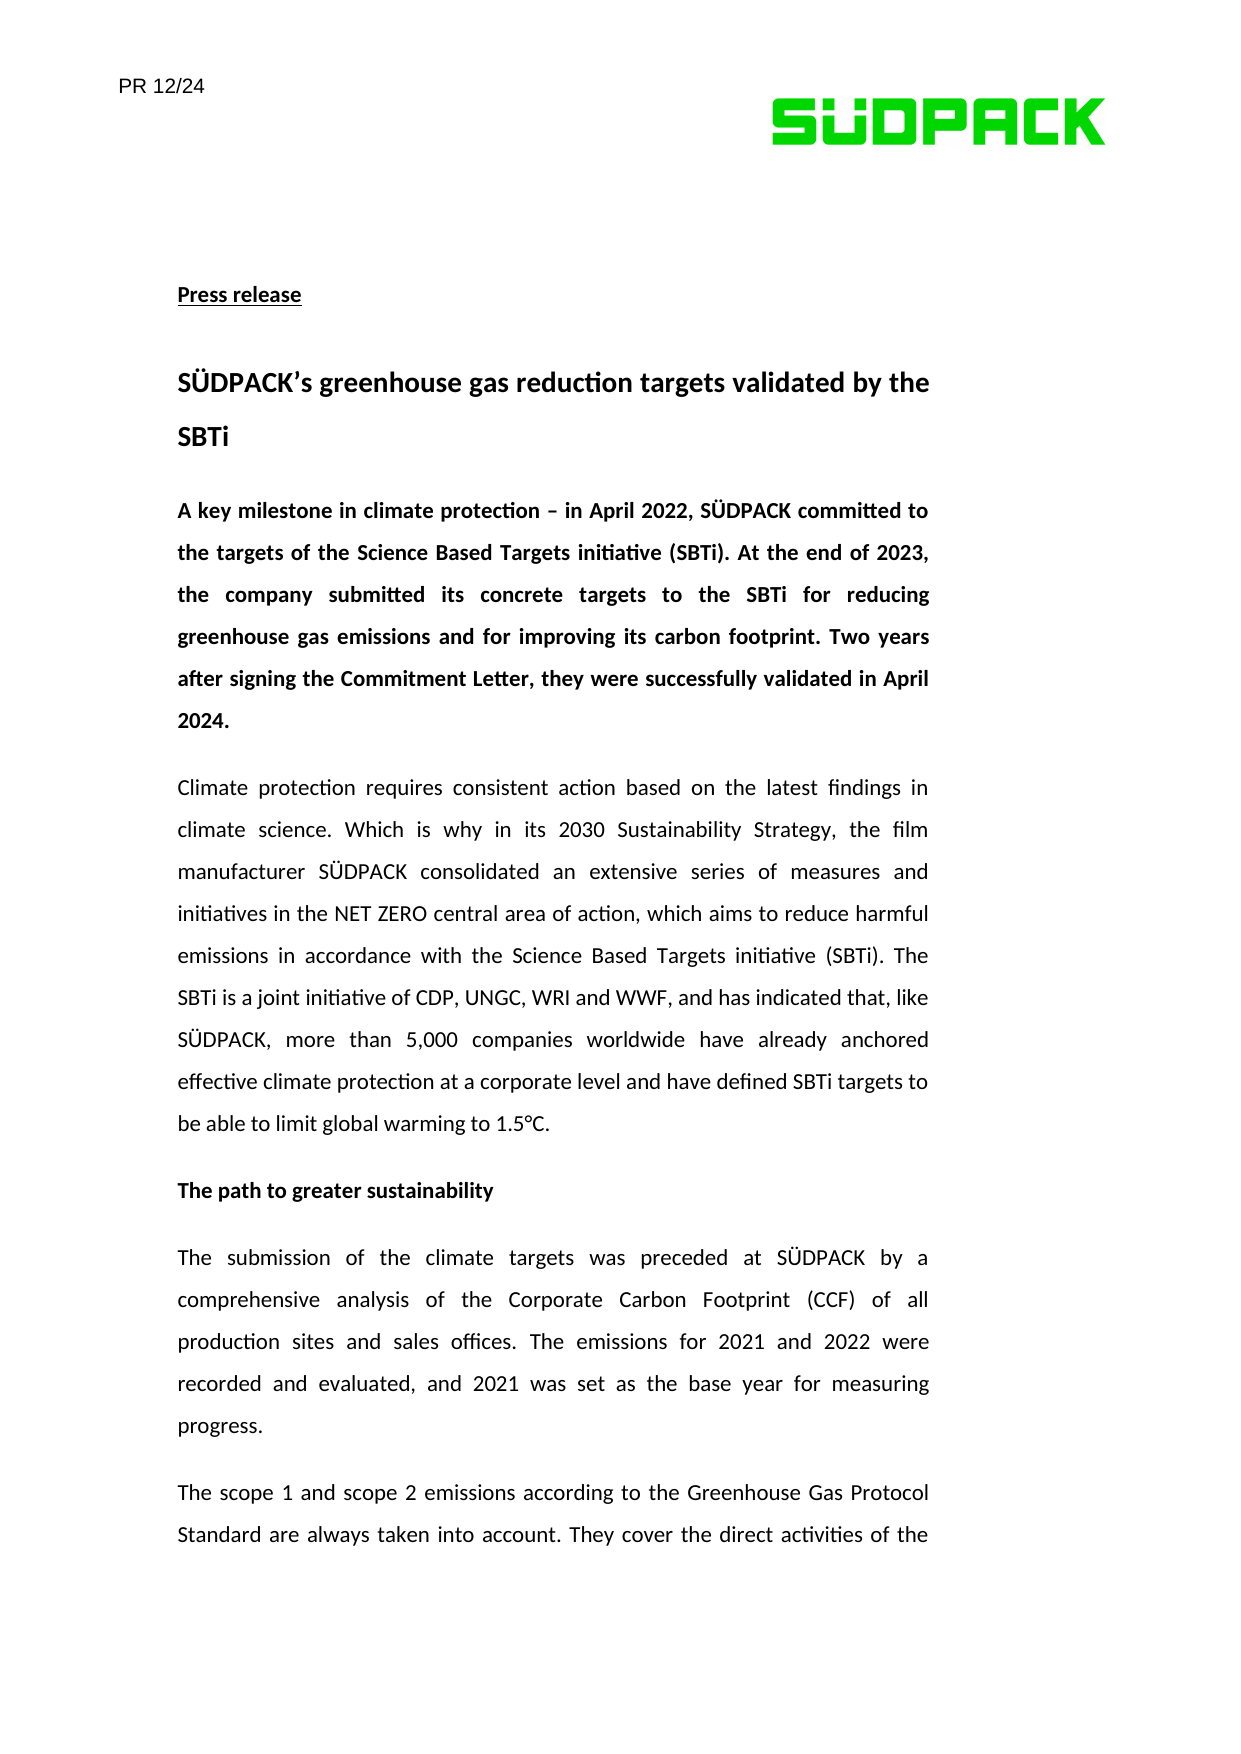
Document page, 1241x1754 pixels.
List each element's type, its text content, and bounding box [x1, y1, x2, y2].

text Press release [177, 281, 930, 309]
text Climate protection requires consistent action based on the latest findings in climate science. Which is why in its 2030 Sustainability Strategy, the film manufacturer SÜDPACK consolidated an extensive series of measures and initiatives in the NET ZERO central area of action, which aims to reduce harmful emissions in accordance with the Science Based Targets initiative (SBTi). The SBTi is a joint initiative of CDP, UNGC, WRI and WWF, and has indicated that, like SÜDPACK, more than 5,000 companies worldwide have already anchored effective climate protection at a corporate level and have defined SBTi targets to be able to limit global warming to 1.5°C. [177, 773, 930, 1137]
text The submission of the climate targets was preceded at SÜDPACK by a comprehensive analysis of the Corporate Carbon Footprint (CCF) of all production sites and sales offices. The emissions for 2021 and 2022 were recorded and evaluated, and 2021 was set as the base year for measuring progress. [177, 1243, 930, 1439]
text A key milestone in climate protection – in April 2022, SÜDPACK committed to the targets of the Science Based Targets initiative (SBTi). At the end of 2023, the company submitted its concrete targets to the SBTi for reducing greenhouse gas emissions and for improving its carbon footprint. Two years after signing the Commitment Letter, they were successfully validated in April 2024. [177, 496, 930, 734]
text SÜDPACK’s greenhouse gas reduction targets validated by the SBTi [177, 364, 930, 454]
picture [770, 97, 1108, 146]
text The path to greater sustainability [177, 1176, 930, 1204]
